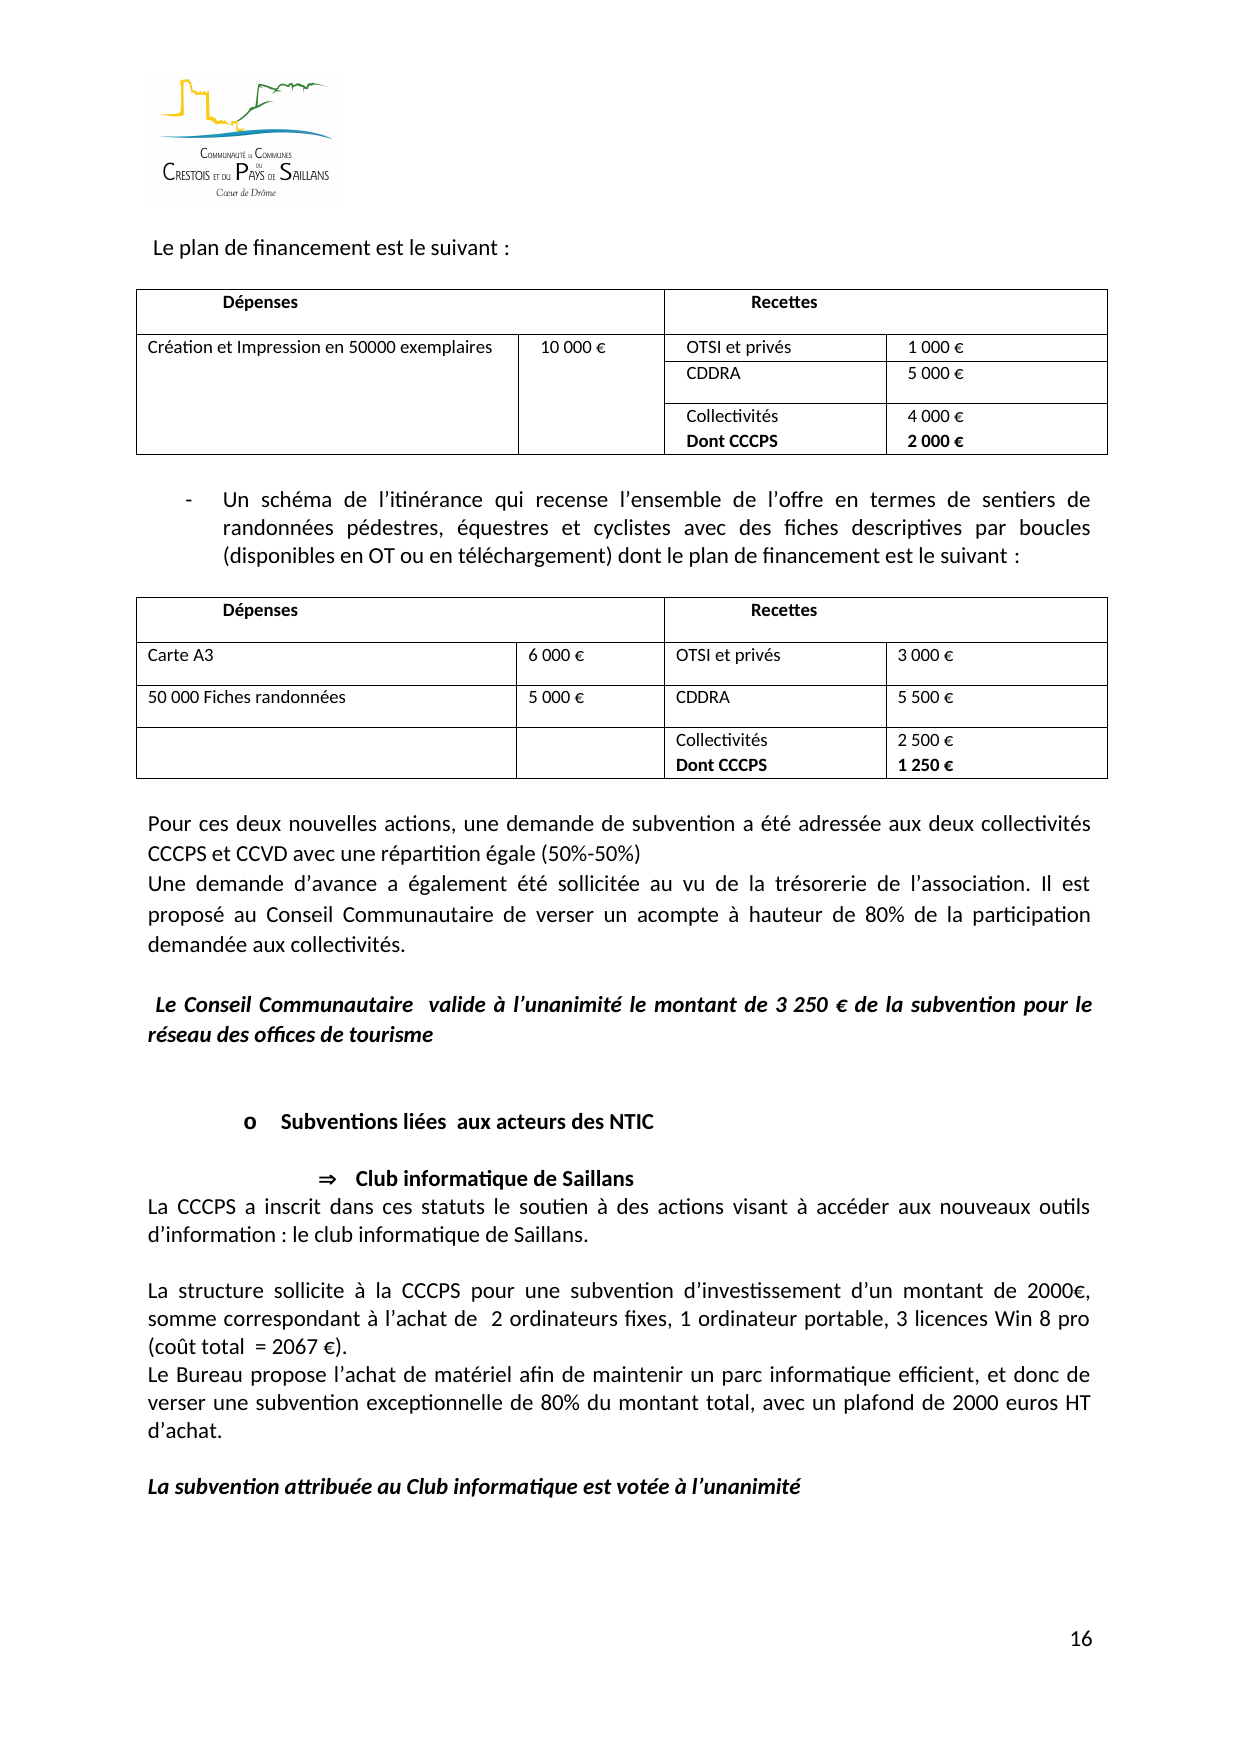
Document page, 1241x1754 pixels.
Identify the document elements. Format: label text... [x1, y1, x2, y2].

table_cell Carte A3 [137, 643, 516, 684]
table_cell OTSI et privés [665, 643, 886, 684]
table_cell [517, 728, 664, 778]
text La structure sollicite à la CCCPS pour une subvention d’investissement d’un montant de 2000€, somme correspondant à l’achat de 2 ordinateurs fixes, 1 ordinateur portable, 3 licences Win 8 pro (coût total = 2067 €). [148, 1276, 1092, 1360]
table_cell 4 000 € 2 000 € [887, 404, 1107, 454]
table_cell 1 000 € [887, 335, 1107, 361]
list Pour ces deux nouvelles actions, une demande de subvention a été adressée aux deux collectivités CCCPS et CCVD avec une répartition égale (50%-50%) [148, 809, 1092, 867]
list Subventions liées aux acteurs des NTIC [243, 1107, 1092, 1136]
table_cell 2 500 € 1 250 € [887, 728, 1107, 778]
table_cell 3 000 € [887, 643, 1107, 684]
table_header Dépenses [137, 290, 664, 334]
table_cell OTSI et privés [665, 335, 886, 361]
table_cell 5 000 € [517, 686, 664, 727]
table_header Recettes [665, 598, 1107, 642]
text Le Bureau propose l’achat de matériel afin de maintenir un parc informatique efficient, et donc de verser une subvention exceptionnelle de 80% du montant total, avec un plafond de 2000 euros HT d’achat. [148, 1360, 1092, 1444]
list Un schéma de l’itinérance qui recense l’ensemble de l’offre en termes de sentiers de randonnées pédestres, équestres et cyclistes avec des fiches descriptives par boucles (disponibles en OT ou en téléchargement) dont le plan de financement est le suivant : [185, 485, 1092, 569]
table_header Dépenses [137, 598, 664, 642]
table_cell 5 500 € [887, 686, 1107, 727]
list Une demande d’avance a également été sollicitée au vu de la trésorerie de l’association. Il est proposé au Conseil Communautaire de verser un acompte à hauteur de 80% de la participation demandée aux collectivités. [148, 869, 1092, 958]
list Club informatique de Saillans [318, 1164, 1092, 1192]
table_cell 6 000 € [517, 643, 664, 684]
table_cell Création et Impression en 50000 exemplaires [137, 335, 518, 454]
table_header Recettes [665, 290, 1107, 334]
table_cell CDDRA [665, 362, 886, 403]
table_cell Collectivités Dont CCCPS [665, 404, 886, 454]
text La CCCPS a inscrit dans ces statuts le soutien à des actions visant à accéder aux nouveaux outils d’information : le club informatique de Saillans. [148, 1192, 1092, 1248]
table_cell [137, 728, 516, 778]
text Le plan de financement est le suivant : [148, 233, 1092, 261]
table_cell 10 000 € [519, 335, 664, 454]
picture [147, 73, 344, 206]
text La subvention attribuée au Club informatique est votée à l’unanimité [148, 1472, 1092, 1500]
table_cell Collectivités Dont CCCPS [665, 728, 886, 778]
table_cell CDDRA [665, 686, 886, 727]
list Le Conseil Communautaire valide à l’unanimité le montant de 3 250 € de la subvention pour le réseau des offices de tourisme [148, 990, 1092, 1048]
table_cell 5 000 € [887, 362, 1107, 403]
table_cell 50 000 Fiches randonnées [137, 686, 516, 727]
